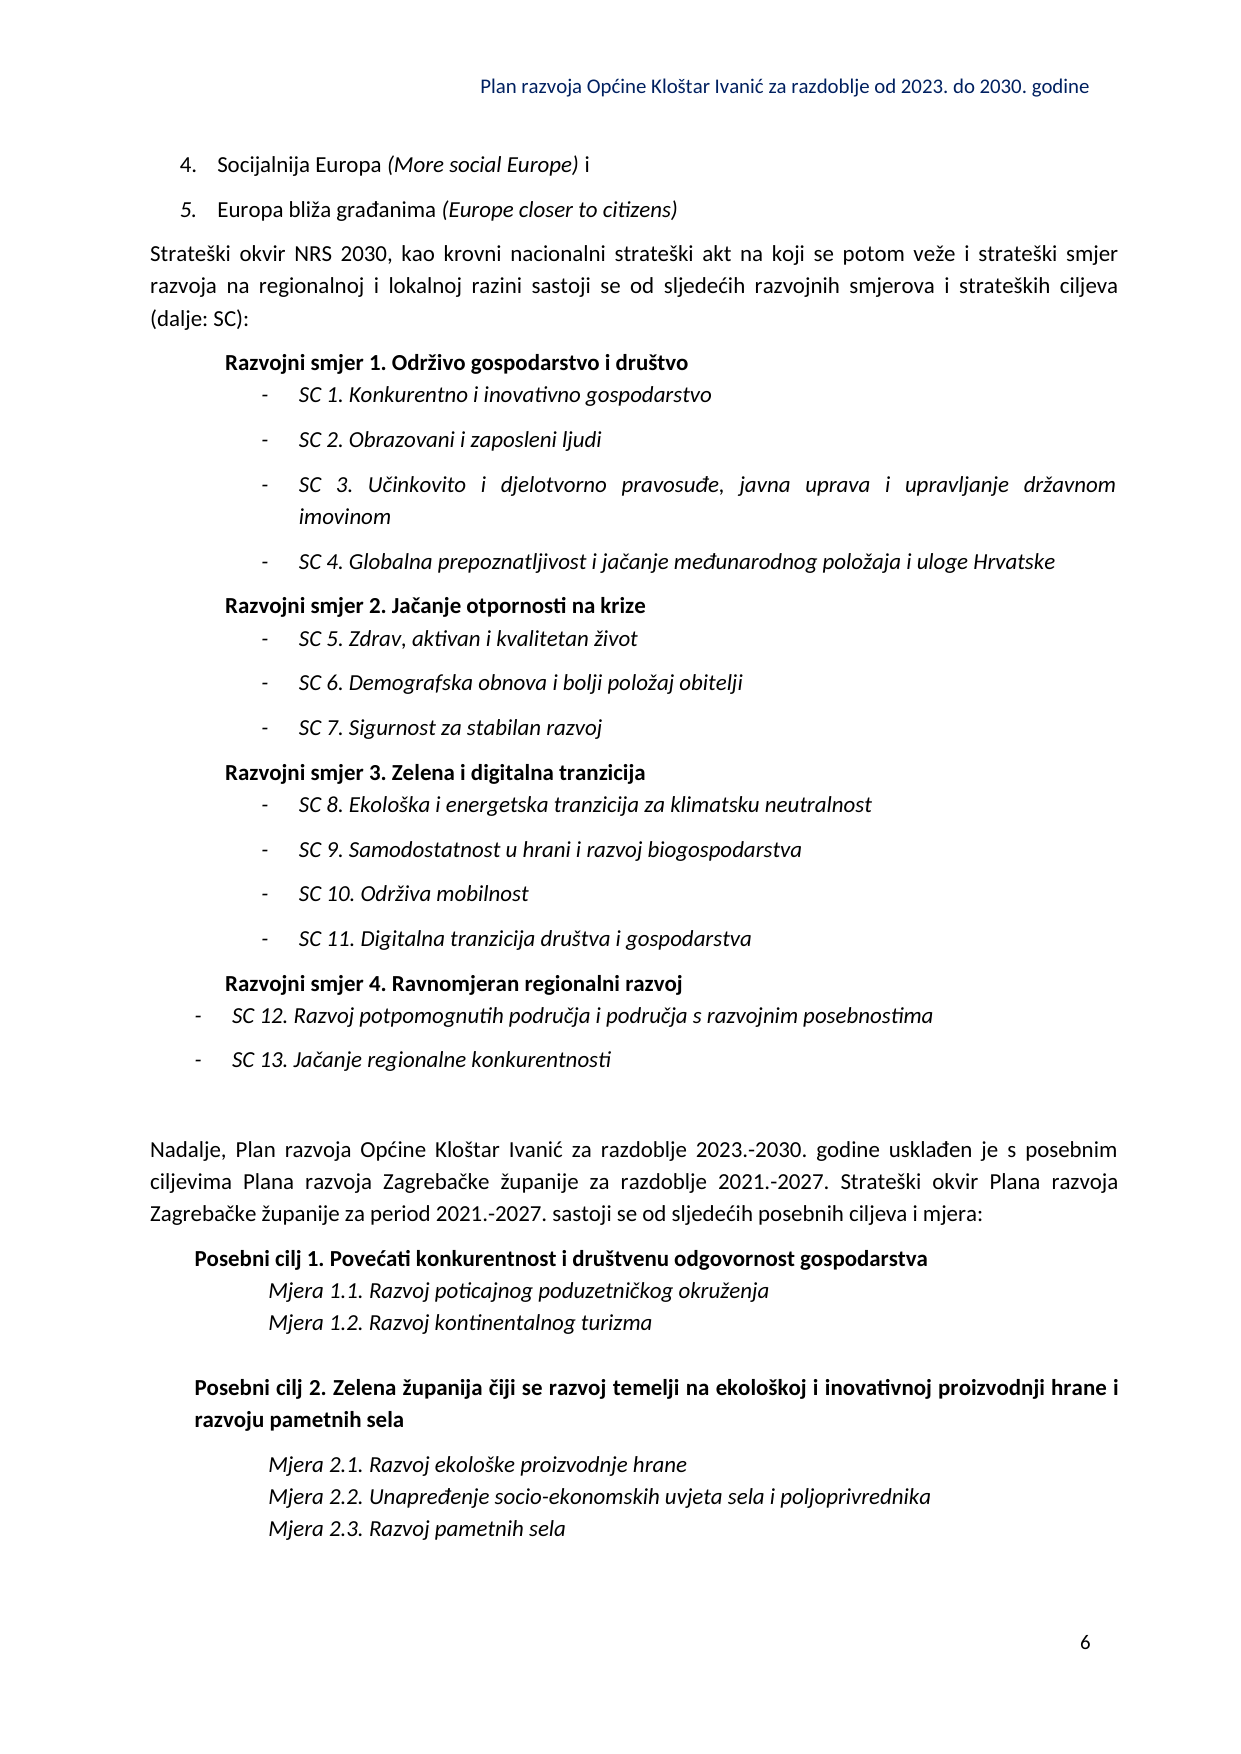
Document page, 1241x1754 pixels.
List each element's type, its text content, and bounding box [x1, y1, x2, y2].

list SC 4. Globalna prepoznatljivost i jačanje međunarodnog položaja i uloge Hrvatske [261, 547, 1120, 575]
text Razvojni smjer 4. Ravnomjeran regionalni razvoj [225, 969, 1120, 997]
text Posebni cilj 2. Zelena županija čiji se razvoj temelji na ekološkoj i inovativnoj proizvodnji hrane i razvoju pametnih sela [194, 1373, 1120, 1433]
list SC 2. Obrazovani i zaposleni ljudi [261, 425, 1120, 453]
list SC 10. Održiva mobilnost [261, 879, 1120, 907]
list SC 3. Učinkovito i djelotvorno pravosuđe, javna uprava i upravljanje državnom imovinom [261, 470, 1120, 530]
list Europa bliža građanima (Europe closer to citizens) [179, 195, 1120, 223]
text Razvojni smjer 1. Održivo gospodarstvo i društvo [225, 348, 1120, 376]
list SC 11. Digitalna tranzicija društva i gospodarstva [261, 924, 1120, 952]
list SC 13. Jačanje regionalne konkurentnosti [194, 1046, 1120, 1074]
list SC 9. Samodostatnost u hrani i razvoj biogospodarstva [261, 835, 1120, 863]
text Mjera 2.1. Razvoj ekološke proizvodnje hrane [268, 1450, 1120, 1478]
text Mjera 1.1. Razvoj poticajnog poduzetničkog okruženja [224, 1276, 1120, 1304]
text Mjera 2.2. Unapređenje socio-ekonomskih uvjeta sela i poljoprivrednika [268, 1482, 1120, 1510]
text Posebni cilj 1. Povećati konkurentnost i društvenu odgovornost gospodarstva [179, 1244, 1120, 1272]
list SC 6. Demografska obnova i bolji položaj obitelji [261, 668, 1120, 696]
text Mjera 2.3. Razvoj pametnih sela [268, 1514, 1120, 1542]
list SC 1. Konkurentno i inovativno gospodarstvo [261, 381, 1120, 409]
list SC 5. Zdrav, aktivan i kvalitetan život [261, 624, 1120, 652]
list Socijalnija Europa (More social Europe) i [150, 150, 1090, 178]
text Razvojni smjer 2. Jačanje otpornosti na krize [225, 592, 1120, 619]
list SC 12. Razvoj potpomognutih područja i područja s razvojnim posebnostima [194, 1001, 1120, 1029]
text Strateški okvir NRS 2030, kao krovni nacionalni strateški akt na koji se potom veže i strateški smjer razvoja na regionalnoj i lokalnoj razini sastoji se od sljedećih razvojnih smjerova i strateških ciljeva (dalje: SC): [150, 239, 1120, 332]
list SC 8. Ekološka i energetska tranzicija za klimatsku neutralnost [261, 790, 1120, 818]
list SC 7. Sigurnost za stabilan razvoj [261, 713, 1120, 741]
text Nadalje, Plan razvoja Općine Kloštar Ivanić za razdoblje 2023.-2030. godine usklađen je s posebnim ciljevima Plana razvoja Zagrebačke županije za razdoblje 2021.-2027. Strateški okvir Plana razvoja Zagrebačke županije za period 2021.-2027. sastoji se od sljedećih posebnih ciljeva i mjera: [150, 1135, 1120, 1227]
text Razvojni smjer 3. Zelena i digitalna tranzicija [225, 758, 1120, 786]
text Mjera 1.2. Razvoj kontinentalnog turizma [224, 1308, 1120, 1336]
